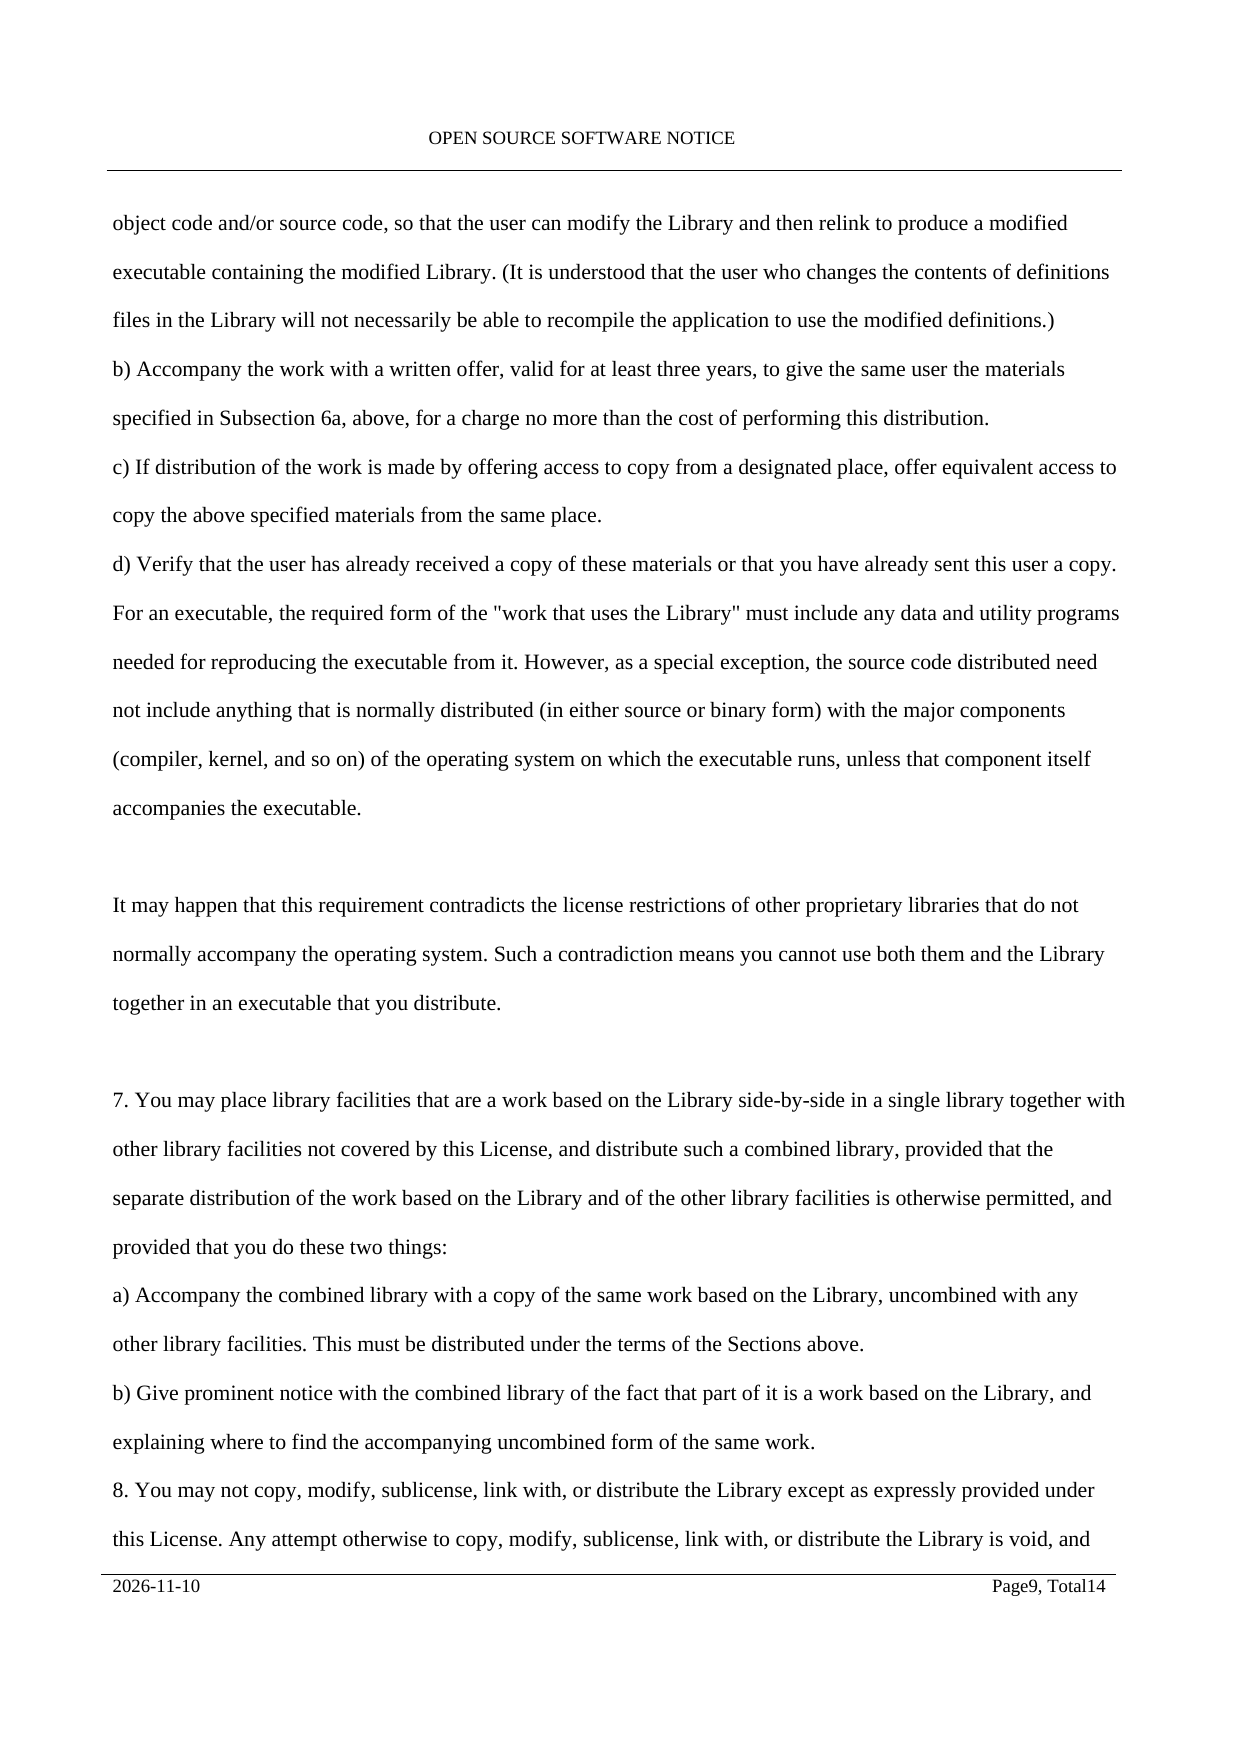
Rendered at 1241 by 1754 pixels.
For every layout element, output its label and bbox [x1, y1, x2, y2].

text [112, 206, 1128, 1555]
